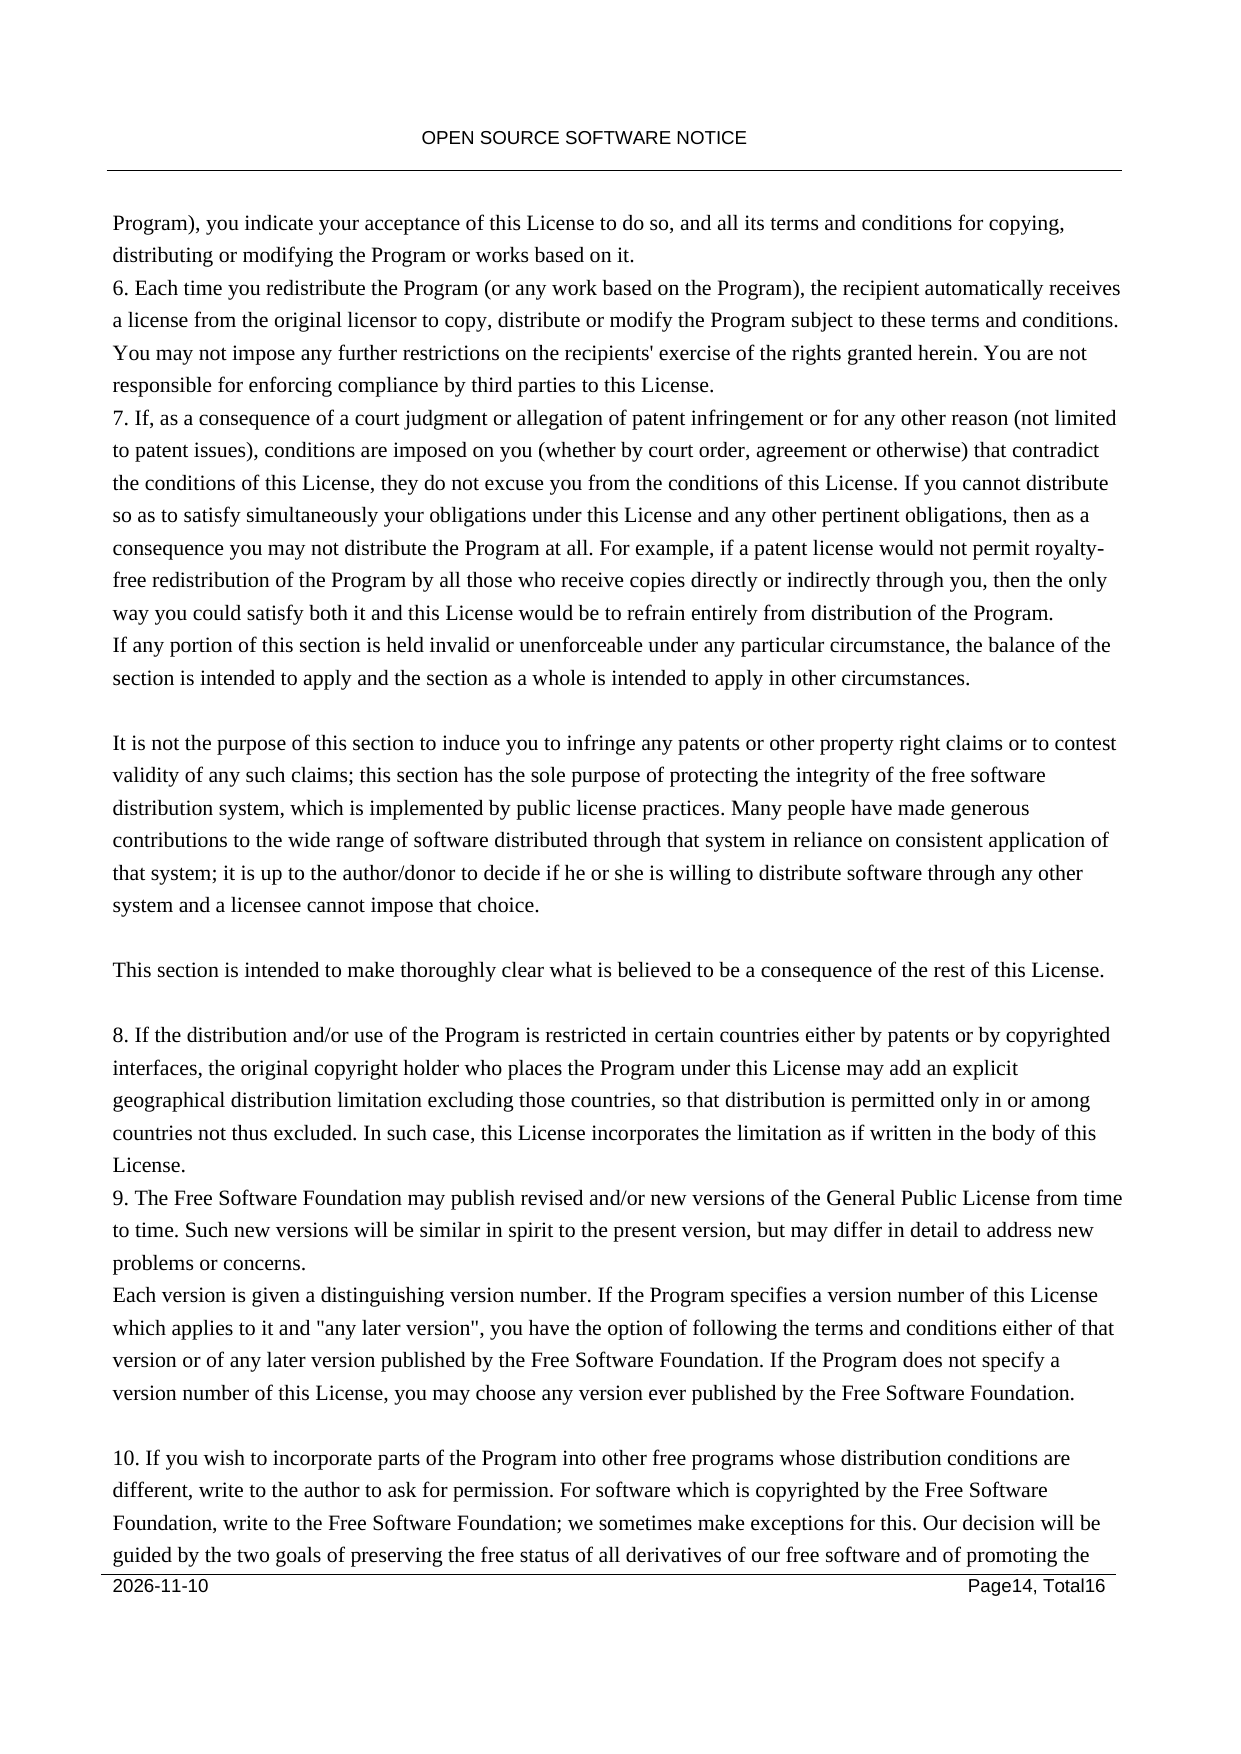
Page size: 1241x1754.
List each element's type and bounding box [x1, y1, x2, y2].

text [112, 206, 1128, 1571]
